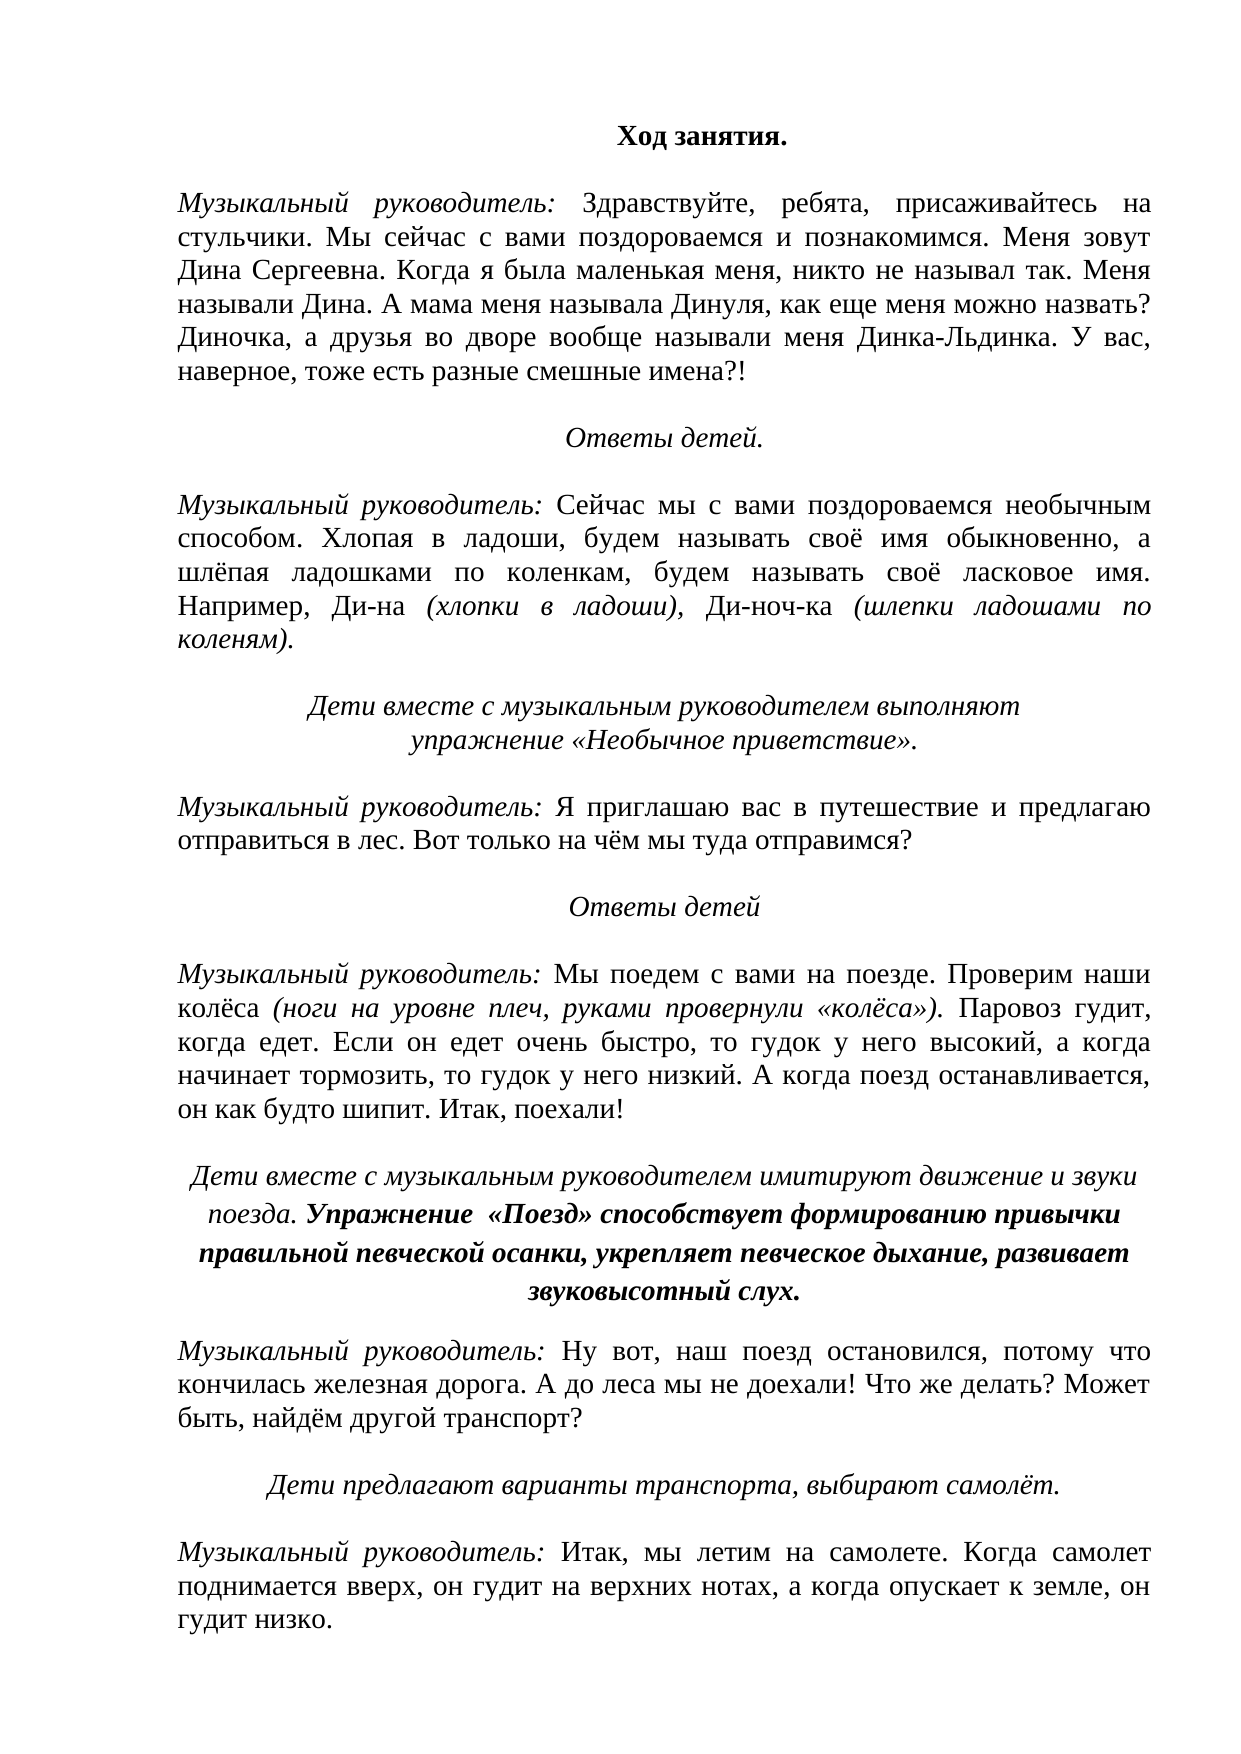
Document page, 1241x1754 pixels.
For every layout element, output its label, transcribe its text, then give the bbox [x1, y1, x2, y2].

text Музыкальный руководитель: Здравствуйте, ребята, присаживайтесь на стульчики. Мы сейчас с вами поздороваемся и познакомимся. Меня зовут Дина Сергеевна. Когда я была маленькая меня, никто не называл так. Меня называли Дина. А мама меня называла Динуля, как еще меня можно назвать? Диночка, а друзья во дворе вообще называли меня Динка-Льдинка. У вас, наверное, тоже есть разные смешные имена?! [177, 185, 1152, 386]
text Музыкальный руководитель: Итак, мы летим на самолете. Когда самолет поднимается вверх, он гудит на верхних нотах, а когда опускает к земле, он гудит низко. [177, 1534, 1152, 1635]
text Музыкальный руководитель: Я приглашаю вас в путешествие и предлагаю отправиться в лес. Вот только на чём мы туда отправимся? [177, 789, 1152, 856]
text Музыкальный руководитель: Мы поедем с вами на поезде. Проверим наши колёса (ноги на уровне плеч, руками провернули «колёса»). Паровоз гудит, когда едет. Если он едет очень быстро, то гудок у него высокий, а когда начинает тормозить, то гудок у него низкий. А когда поезд останавливается, он как будто шипит. Итак, поехали! [177, 957, 1152, 1124]
text Дети вместе с музыкальным руководителем выполняют [177, 688, 1152, 722]
text Дети предлагают варианты транспорта, выбирают самолёт. [177, 1467, 1152, 1501]
text упражнение «Необычное приветствие». [177, 722, 1152, 755]
text Музыкальный руководитель: Ну вот, наш поезд остановился, потому что кончилась железная дорога. А до леса мы не доехали! Что же делать? Может быть, найдём другой транспорт? [177, 1333, 1152, 1433]
text Ответы детей [177, 889, 1152, 923]
text Дети вместе с музыкальным руководителем имитируют движение и звуки поезда. Упражнение «Поезд» способствует формированию привычки правильной певческой осанки, укрепляет певческое дыхание, развивает звуковысотный слух. [177, 1158, 1152, 1307]
list Ход занятия. [252, 118, 1152, 152]
text Ответы детей. [177, 420, 1152, 453]
text Музыкальный руководитель: Сейчас мы с вами поздороваемся необычным способом. Хлопая в ладоши, будем называть своё имя обыкновенно, а шлёпая ладошками по коленкам, будем называть своё ласковое имя. Например, Ди-на (хлопки в ладоши), Ди-ноч-ка (шлепки ладошами по коленям). [177, 487, 1152, 655]
